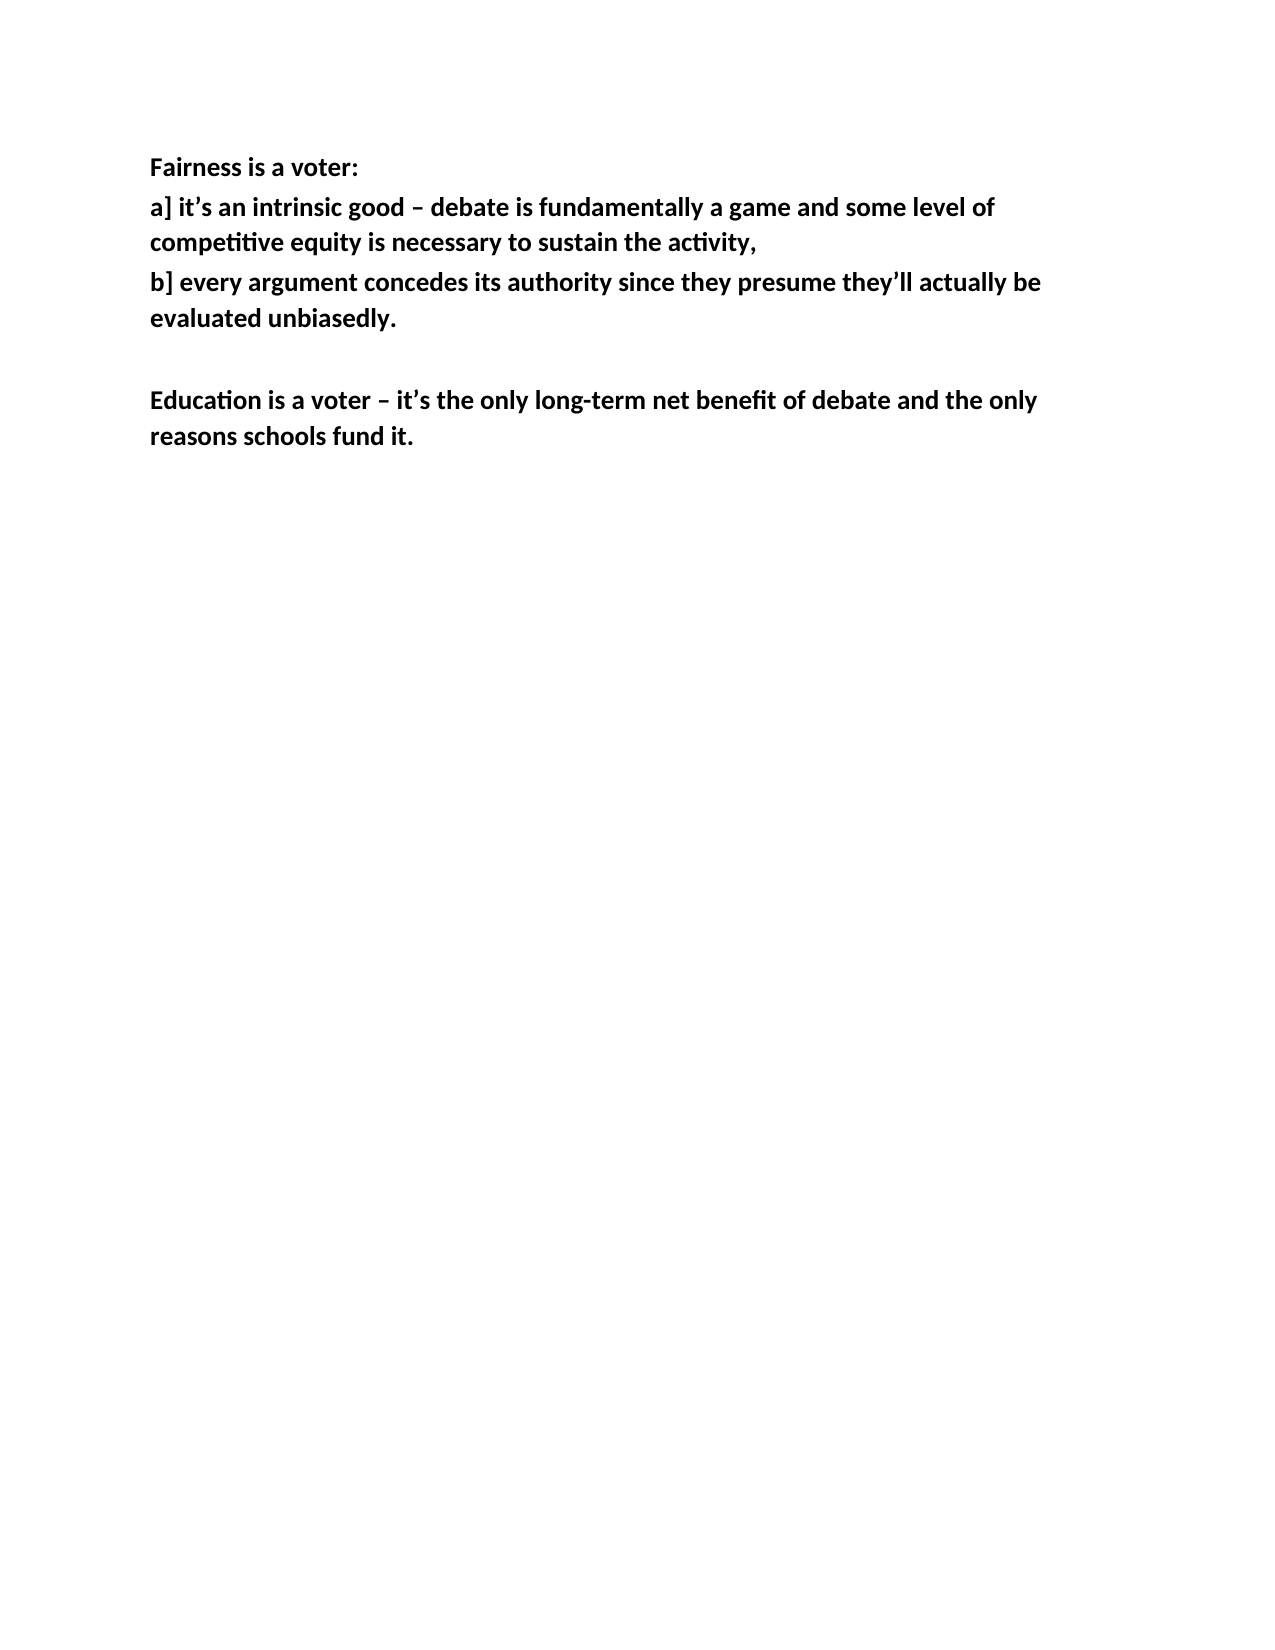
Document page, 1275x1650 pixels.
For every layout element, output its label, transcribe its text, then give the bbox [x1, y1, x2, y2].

subtitle a] it’s an intrinsic good – debate is fundamentally a game and some level of competitive equity is necessary to sustain the activity, [150, 190, 1125, 258]
subtitle Education is a voter – it’s the only long-term net benefit of debate and the only reasons schools fund it. [150, 383, 1125, 452]
subtitle Fairness is a voter: [150, 150, 1125, 183]
subtitle b] every argument concedes its authority since they presume they’ll actually be evaluated unbiasedly. [150, 265, 1125, 334]
